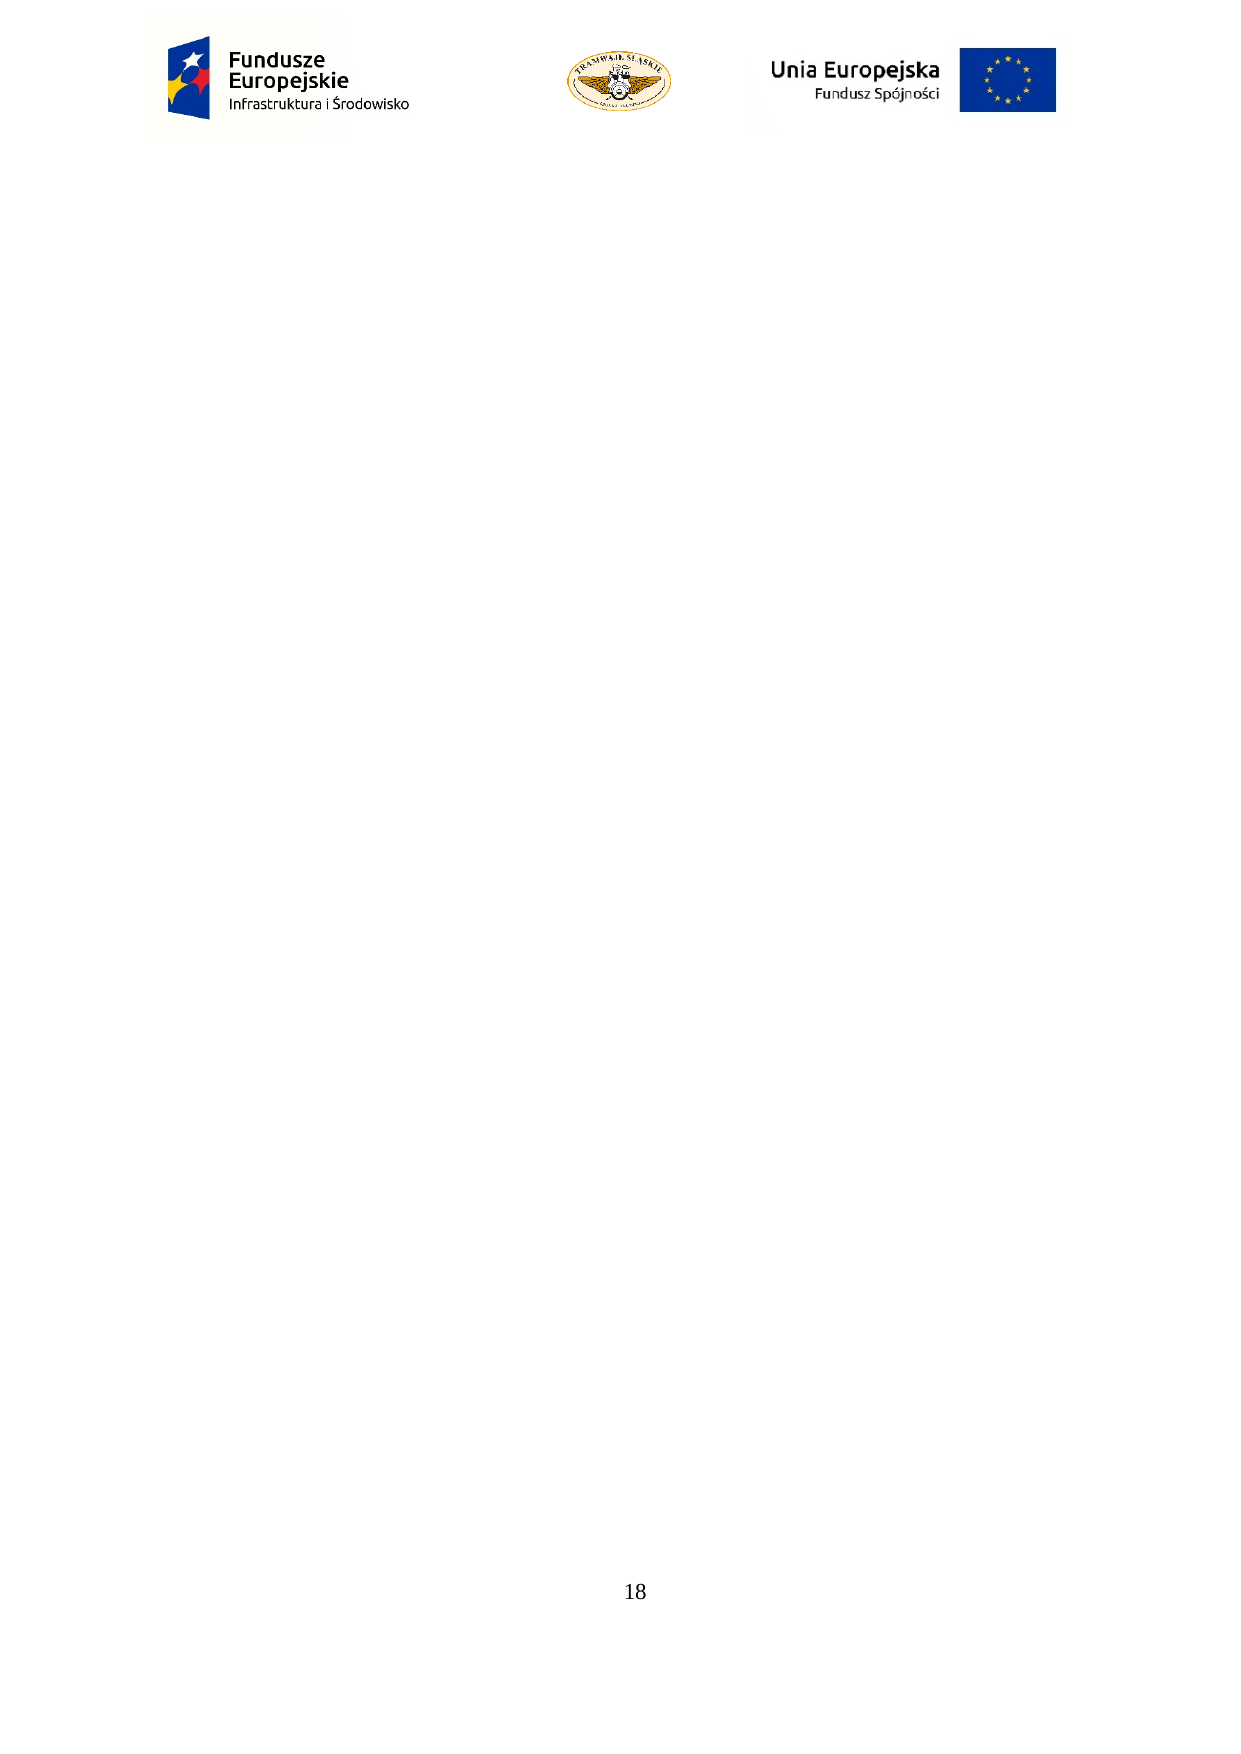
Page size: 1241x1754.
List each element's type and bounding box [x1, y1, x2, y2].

picture [750, 26, 1077, 133]
picture [147, 15, 429, 140]
picture [567, 51, 671, 111]
